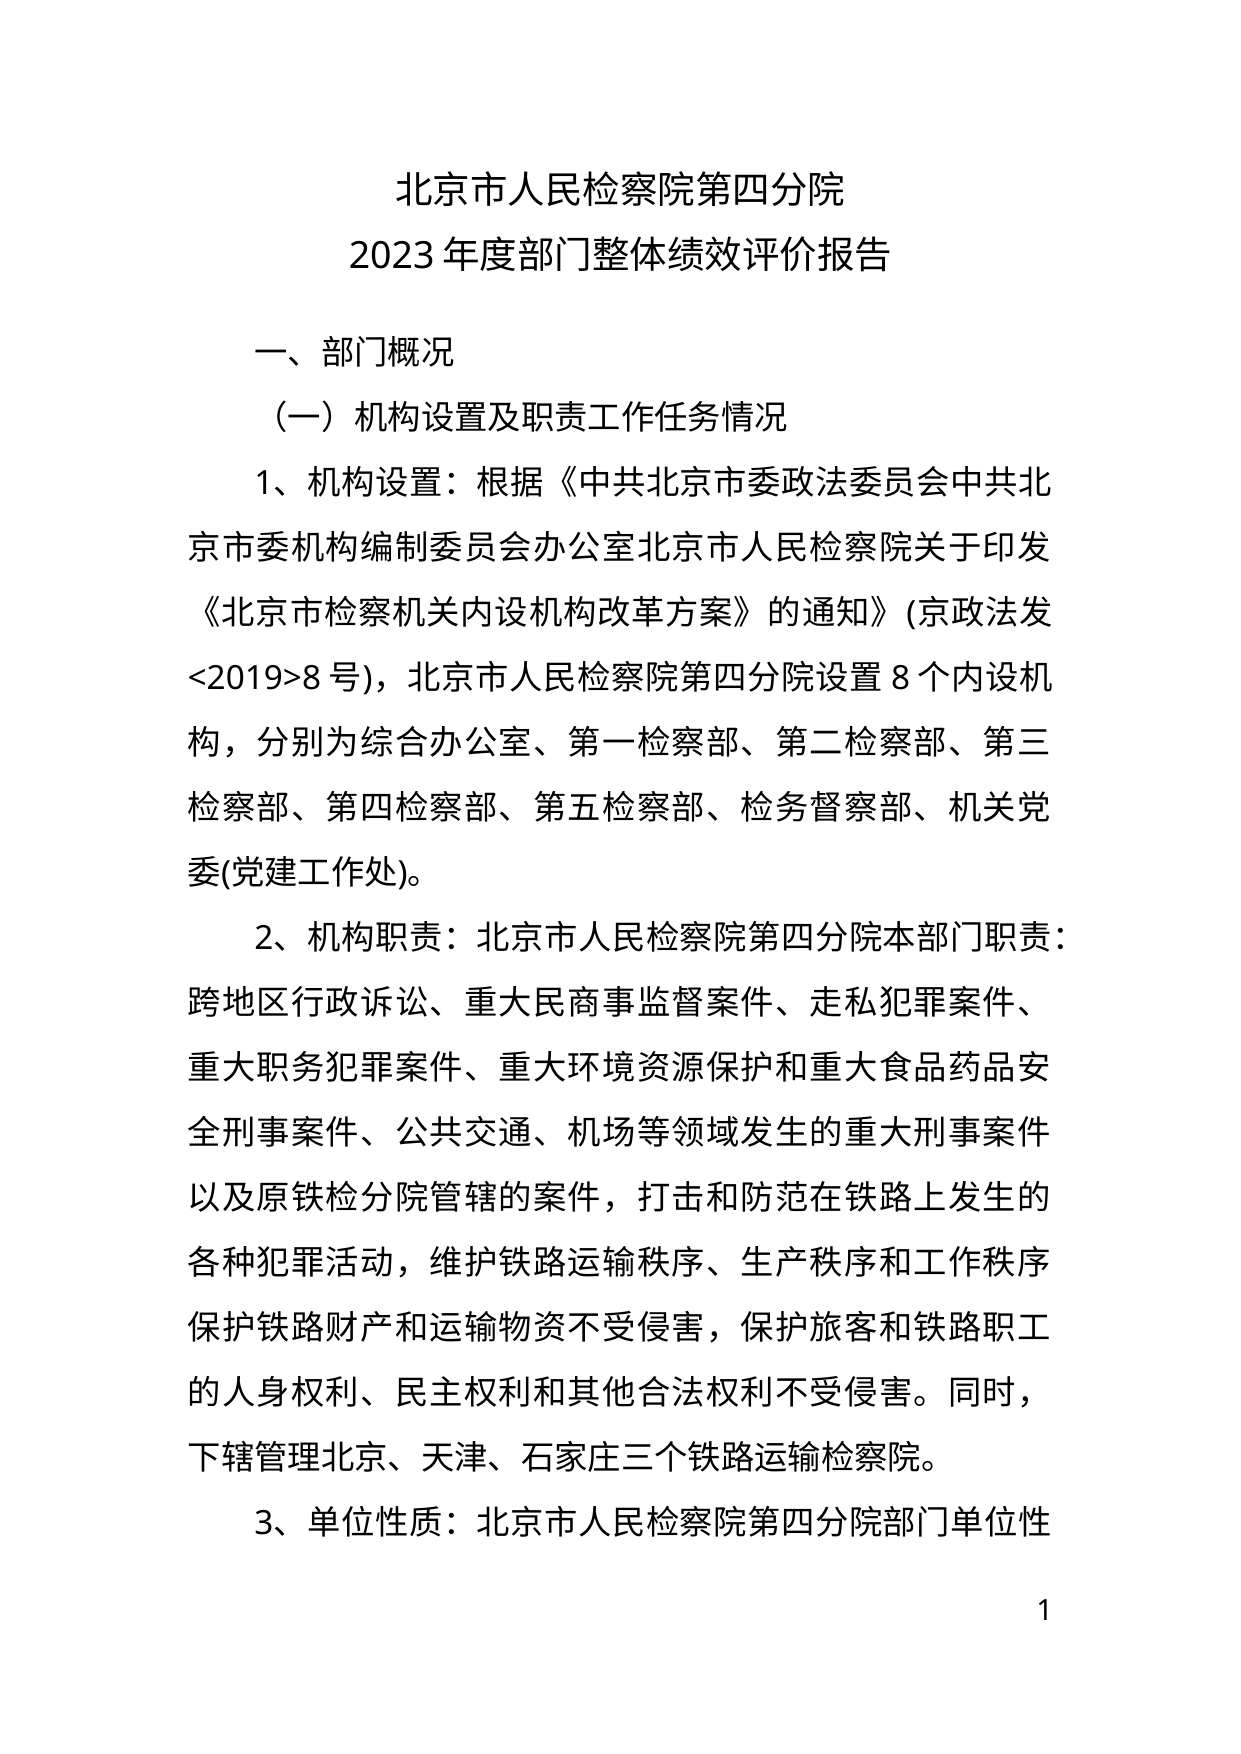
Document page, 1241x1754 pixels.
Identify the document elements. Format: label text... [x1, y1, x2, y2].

text 北京市人民检察院第四分院 [187, 155, 1053, 220]
text （一）机构设置及职责工作任务情况 [187, 382, 1053, 447]
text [187, 1487, 1053, 1552]
text 2023年度部门整体绩效评价报告 [187, 220, 1053, 285]
text 2、机构职责：北京市人民检察院第四分院本部门职责：跨地区行政诉讼、重大民商事监督案件、走私犯罪案件、重大职务犯罪案件、重大环境资源保护和重大食品药品安全刑事案件、公共交通、机场等领域发生的重大刑事案件，以及原铁检分院管辖的案件，打击和防范在铁路上发生的各种犯罪活动，维护铁路运输秩序、生产秩序和工作秩序，保护铁路财产和运输物资不受侵害，保护旅客和铁路职工的人身权利、民主权利和其他合法权利不受侵害。同时，下辖管理北京、天津、石家庄三个铁路运输检察院。 [187, 902, 1053, 1487]
text 1、机构设置：根据《中共北京市委政法委员会中共北京市委机构编制委员会办公室北京市人民检察院关于印发《北京市检察机关内设机构改革方案》的通知》(京政法发<2019>8号)，北京市人民检察院第四分院设置8个内设机构，分别为综合办公室、第一检察部、第二检察部、第三检察部、第四检察部、第五检察部、检务督察部、机关党委(党建工作处)。 [187, 447, 1053, 902]
text 一、部门概况 [187, 317, 1053, 382]
